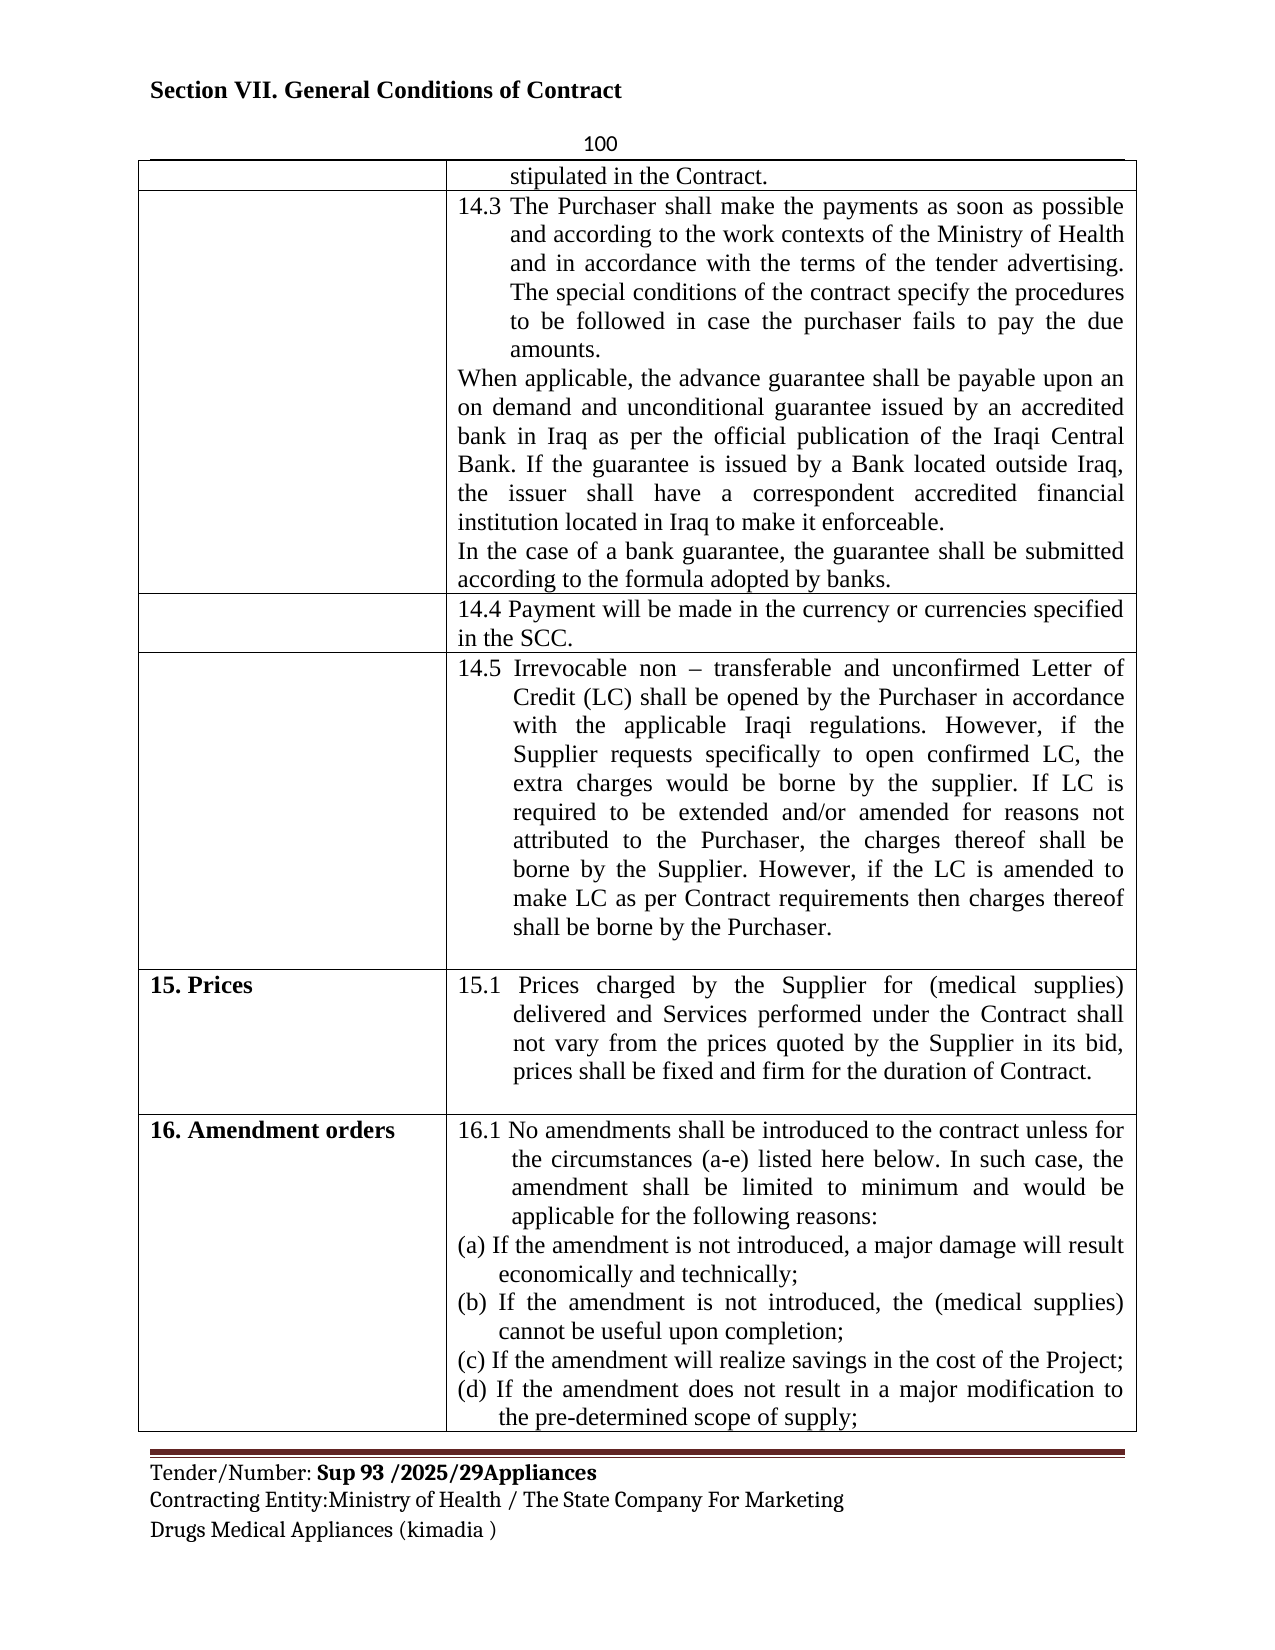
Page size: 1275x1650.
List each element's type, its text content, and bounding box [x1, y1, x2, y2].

table_cell 15. Prices [139, 970, 446, 1114]
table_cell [447, 161, 1136, 190]
table_cell [139, 161, 446, 190]
table_cell 15.1 Prices charged by the Supplier for (medical supplies) delivered and Services performed under the Contract shall not vary from the prices quoted by the Supplier in its bid, prices shall be fixed and firm for the duration of Contract. [447, 970, 1136, 1114]
table_cell 14.5 Irrevocable non – transferable and unconfirmed Letter of Credit (LC) shall be opened by the Purchaser in accordance with the applicable Iraqi regulations. However, if the Supplier requests specifically to open confirmed LC, the extra charges would be borne by the supplier. If LC is required to be extended and/or amended for reasons not attributed to the Purchaser, the charges thereof shall be borne by the Supplier. However, if the LC is amended to make LC as per Contract requirements then charges thereof shall be borne by the Purchaser. [447, 653, 1136, 969]
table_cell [139, 1115, 446, 1431]
table_cell [139, 594, 446, 652]
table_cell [447, 1115, 1136, 1431]
table_cell 14.3 The Purchaser shall make the payments as soon as possible and according to the work contexts of the Ministry of Health and in accordance with the terms of the tender advertising. The special conditions of the contract specify the procedures to be followed in case the purchaser fails to pay the due amounts. When applicable, the advance guarantee shall be payable upon an on demand and unconditional guarantee issued by an accredited bank in Iraq as per the official publication of the Iraqi Central Bank. If the guarantee is issued by a Bank located outside Iraq, the issuer shall have a correspondent accredited financial institution located in Iraq to make it enforceable. In the case of a bank guarantee, the guarantee shall be submitted according to the formula adopted by banks. [447, 191, 1136, 593]
table_cell [139, 191, 446, 593]
table_cell 14.4 Payment will be made in the currency or currencies specified in the SCC. [447, 594, 1136, 652]
table_cell [139, 653, 446, 969]
